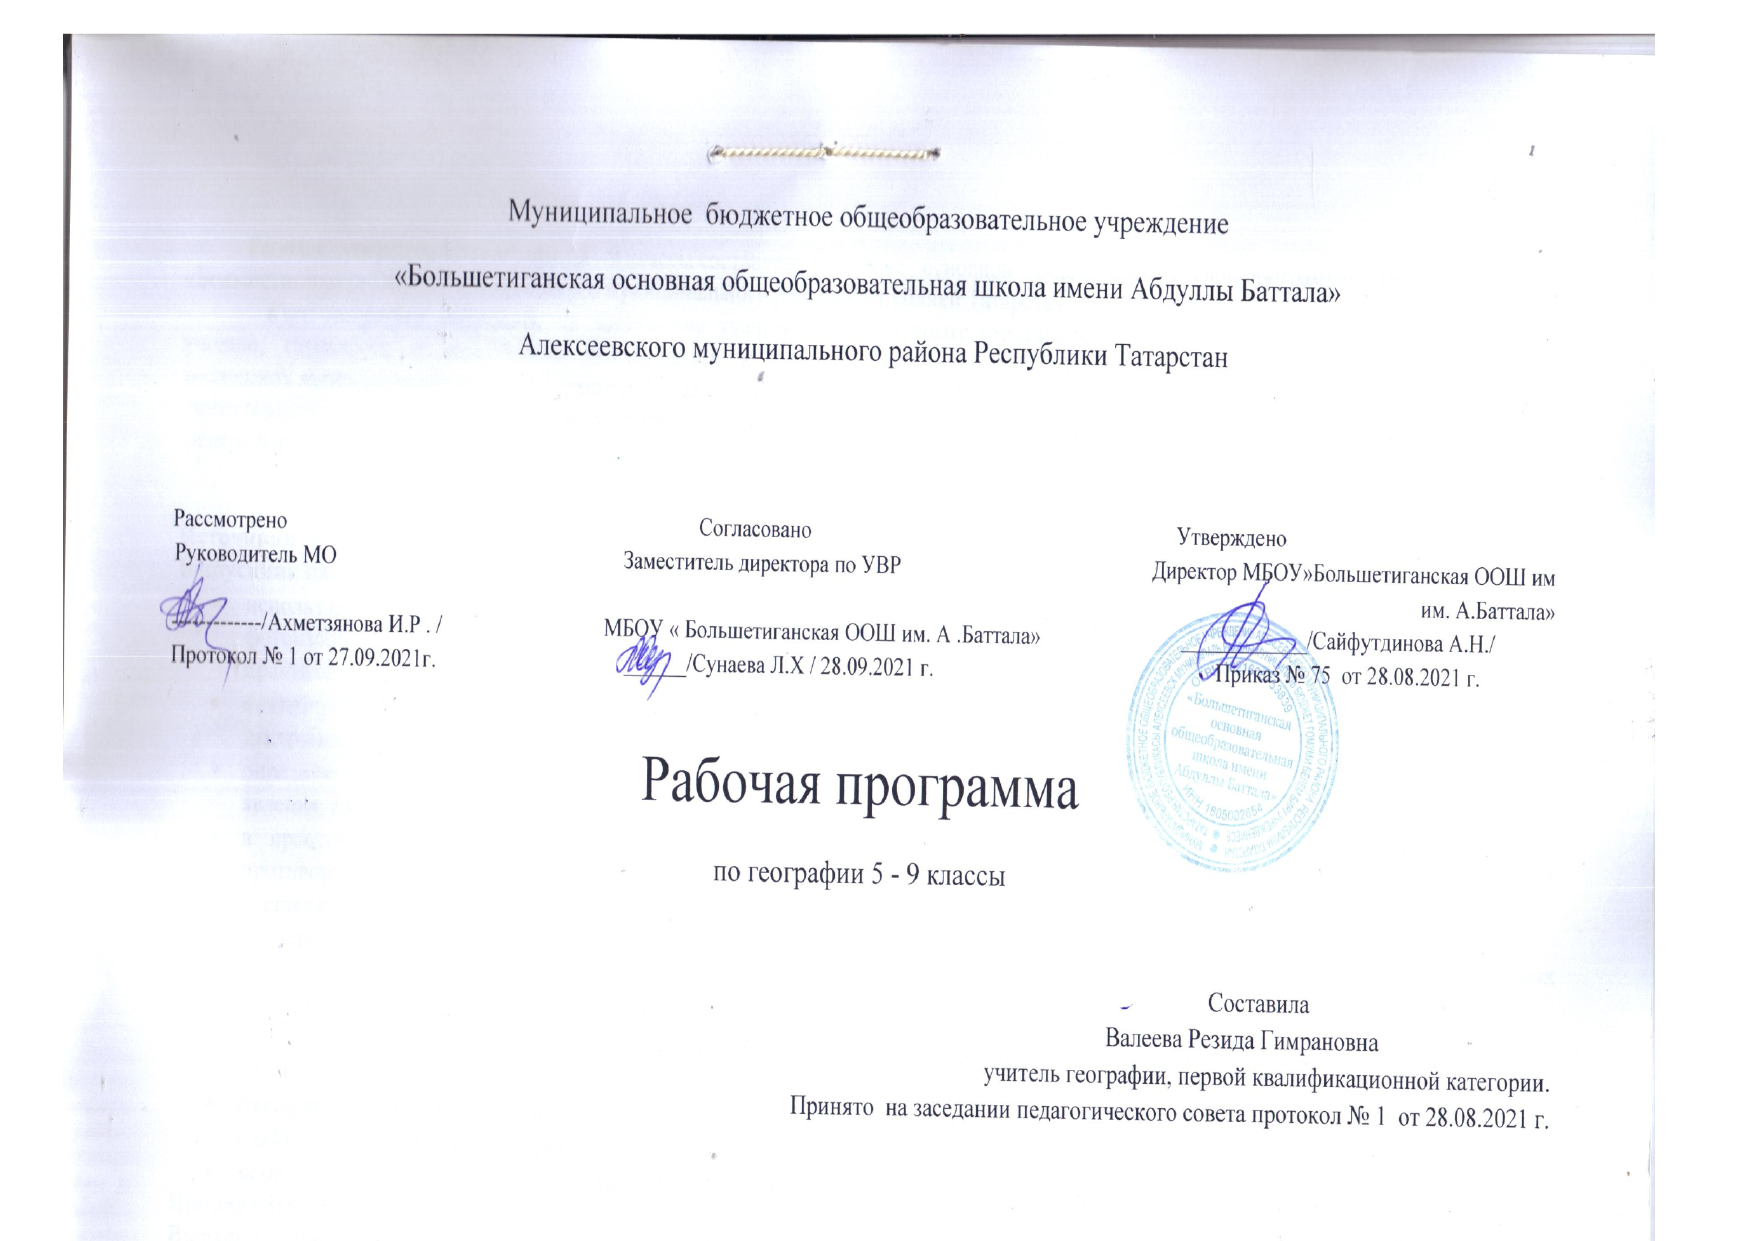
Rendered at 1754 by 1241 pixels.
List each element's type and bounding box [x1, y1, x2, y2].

picture [64, 35, 1653, 1241]
